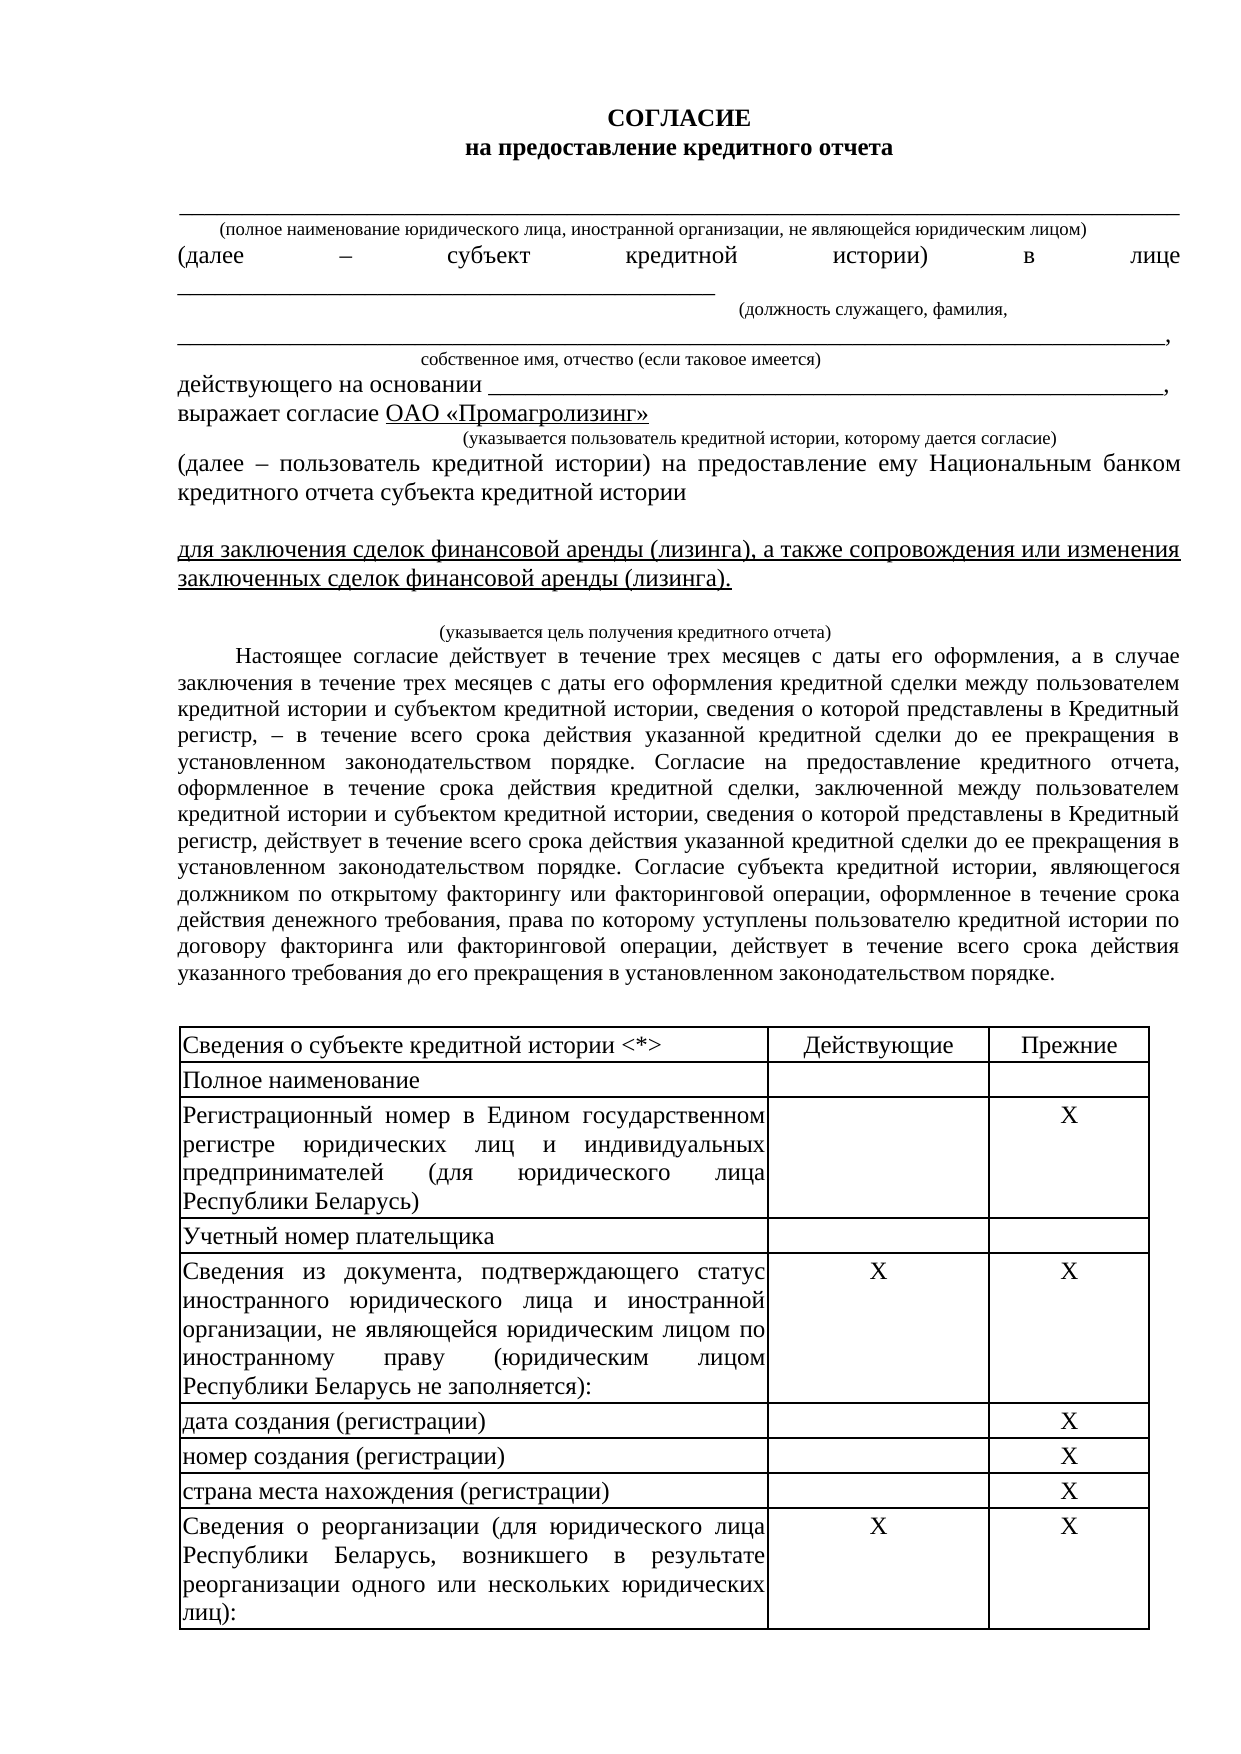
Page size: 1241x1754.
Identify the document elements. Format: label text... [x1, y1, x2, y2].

table_cell Сведения из документа, подтверждающего статус иностранного юридического лица и иностранной организации, не являющейся юридическим лицом по иностранному праву (юридическим лицом Республики Беларусь не заполняется): [181, 1254, 767, 1402]
text _______________________________________________________________________________, [177, 319, 1181, 348]
text для заключения сделок финансовой аренды (лизинга), а также сопровождения или изменения заключенных сделок финансовой аренды (лизинга). [177, 534, 1181, 559]
table_cell [769, 1404, 988, 1437]
table_header Прежние [990, 1028, 1148, 1061]
table_cell страна места нахождения (регистрации) [181, 1474, 767, 1507]
text Настоящее согласие действует в течение трех месяцев с даты его оформления, а в случае заключения в течение трех месяцев с даты его оформления кредитной сделки между пользователем кредитной истории и субъектом кредитной истории, сведения о которой представлены в Кредитный регистр, – в течение всего срока действия указанной кредитной сделки до ее прекращения в установленном законодательством порядке. Согласие на предоставление кредитного отчета, оформленное в течение срока действия кредитной сделки, заключенной между пользователем кредитной истории и субъектом кредитной истории, сведения о которой представлены в Кредитный регистр, действует в течение всего срока действия указанной кредитной сделки до ее прекращения в установленном законодательством порядке. Согласие субъекта кредитной истории, являющегося должником по открытому факторингу или факторинговой операции, оформленное в течение срока действия денежного требования, права по которому уступлены пользователю кредитной истории по договору факторинга или факторинговой операции, действует в течение всего срока действия указанного требования до его прекращения в установленном законодательством порядке. [177, 642, 1181, 985]
table_cell [769, 1219, 988, 1252]
table_cell дата создания (регистрации) [181, 1404, 767, 1437]
text на предоставление кредитного отчета [177, 132, 1181, 161]
table_cell Х [990, 1439, 1148, 1472]
table_cell Х [990, 1404, 1148, 1437]
table_cell Полное наименование [181, 1063, 767, 1096]
text для заключения сделок финансовой аренды (лизинга), а также сопровождения или изменения заключенных сделок финансовой аренды (лизинга). [177, 561, 1181, 592]
text выражает согласие ОАО «Промагролизинг» [177, 398, 1181, 427]
table_cell [990, 1063, 1148, 1096]
table_cell [769, 1474, 988, 1507]
table_header Действующие [769, 1028, 988, 1061]
text СОГЛАСИЕ [177, 103, 1181, 132]
table_cell Х [769, 1509, 988, 1628]
table_cell Х [990, 1509, 1148, 1628]
text действующего на основании ______________________________________________________, [177, 369, 1181, 398]
table_cell [769, 1098, 988, 1217]
table_cell Х [990, 1254, 1148, 1402]
text (полное наименование юридического лица, иностранной организации, не являющейся юридическим лицом) [177, 218, 1181, 240]
text (указывается цель получения кредитного отчета) [177, 621, 1181, 642]
text (указывается пользователь кредитной истории, которому дается согласие) [177, 427, 1181, 448]
table_cell номер создания (регистрации) [181, 1439, 767, 1472]
table_header Сведения о субъекте кредитной истории <*> [181, 1028, 767, 1061]
text (должность служащего, фамилия, [177, 297, 1181, 319]
table_cell Учетный номер плательщика [181, 1219, 767, 1252]
table_cell Х [769, 1254, 988, 1402]
table_cell [990, 1219, 1148, 1252]
table_cell Х [990, 1474, 1148, 1507]
table_cell Регистрационный номер в Едином государственном регистре юридических лиц и индивидуальных предпринимателей (для юридического лица Республики Беларусь) [181, 1098, 767, 1217]
table_cell [769, 1063, 988, 1096]
text (далее – пользователь кредитной истории) на предоставление ему Национальным банком кредитного отчета субъекта кредитной истории [177, 448, 1181, 506]
text ________________________________________________________________________________ [177, 189, 1181, 218]
table_cell [769, 1439, 988, 1472]
text (далее – субъект кредитной истории) в лице ___________________________________________ [177, 240, 1181, 297]
table_cell Х [990, 1098, 1148, 1217]
table_cell Сведения о реорганизации (для юридического лица Республики Беларусь, возникшего в результате реорганизации одного или нескольких юридических лиц): [181, 1509, 767, 1628]
text собственное имя, отчество (если таковое имеется) [177, 348, 1181, 369]
